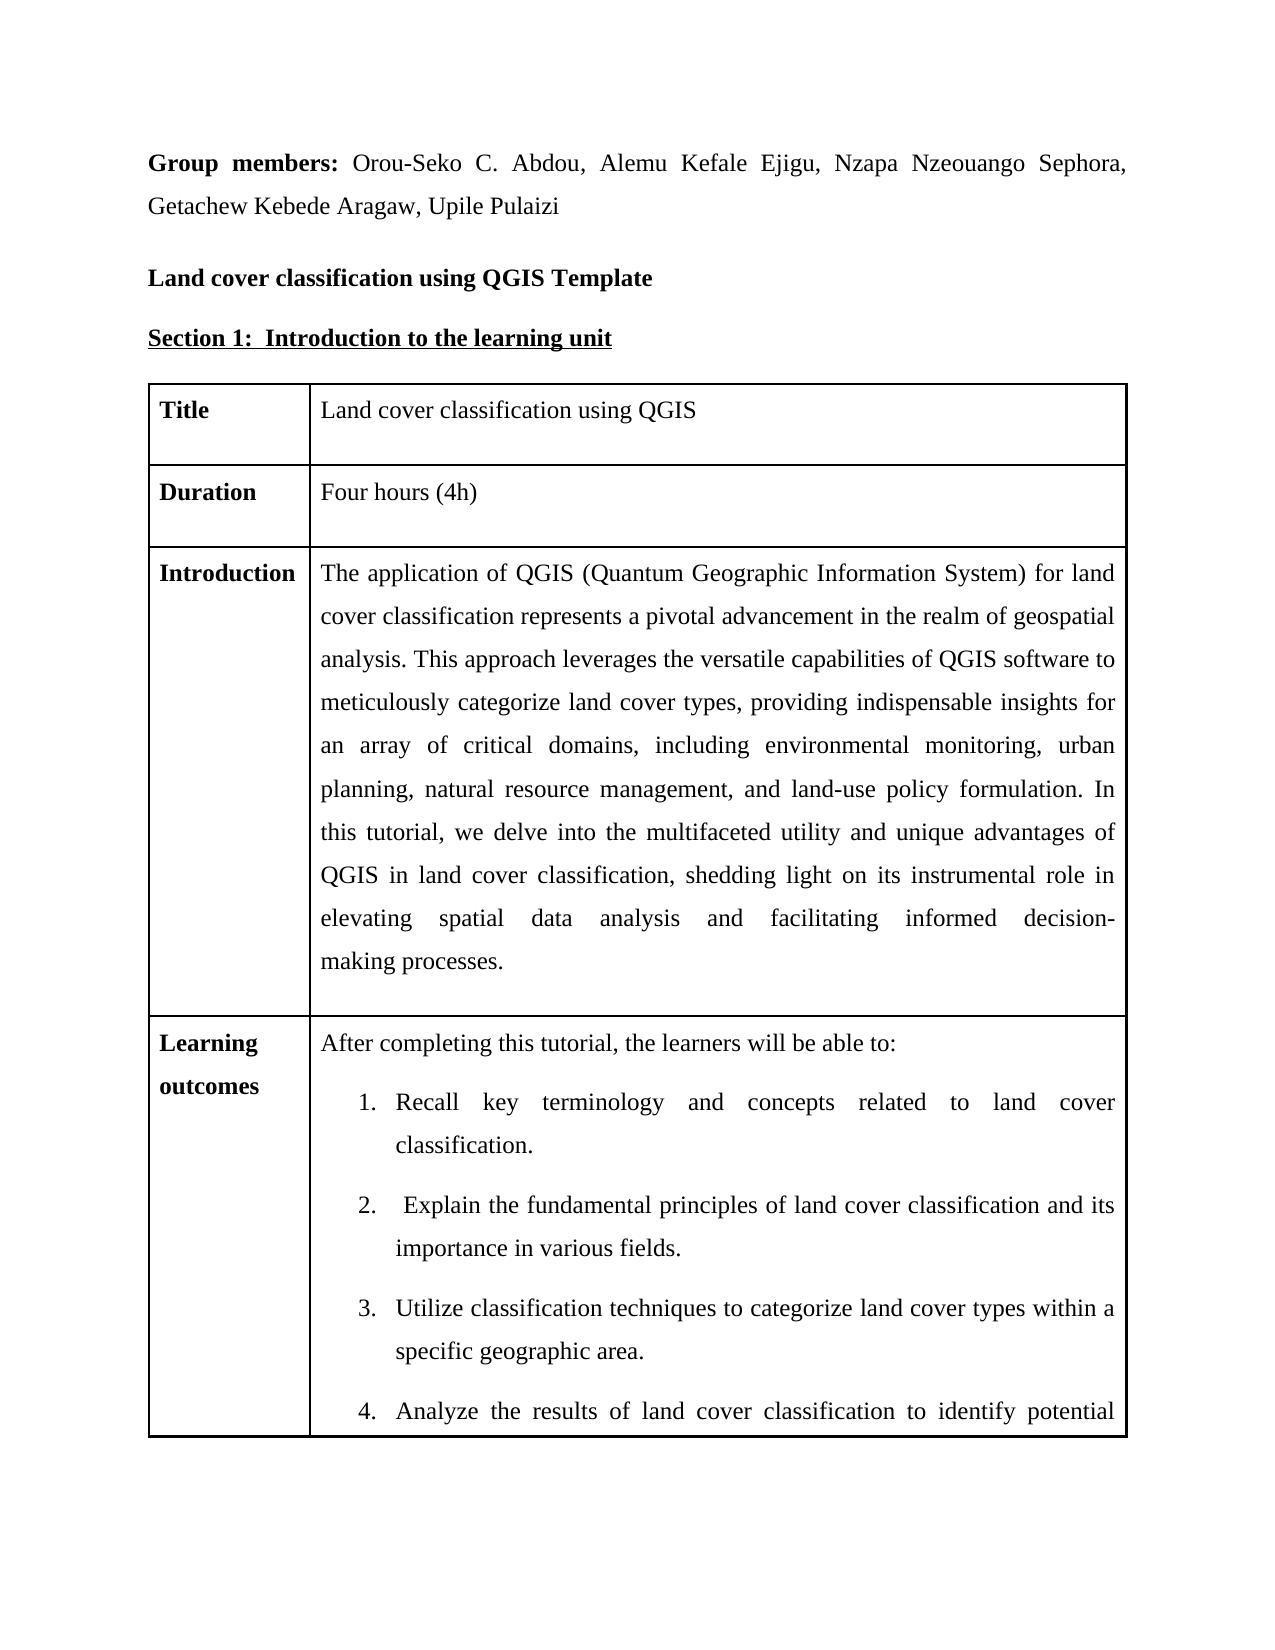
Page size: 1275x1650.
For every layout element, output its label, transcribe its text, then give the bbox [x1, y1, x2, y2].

text Group members: Orou-Seko C. Abdou, Alemu Kefale Ejigu, Nzapa Nzeouango Sephora, Getachew Kebede Aragaw, Upile Pulaizi [148, 148, 1127, 219]
table_cell Introduction [150, 548, 309, 1015]
table_cell Duration [150, 466, 309, 546]
table_header Title [150, 385, 309, 464]
table_cell Four hours (4h) [311, 466, 1125, 546]
table_header Land cover classification using QGIS [311, 385, 1125, 464]
text Land cover classification using QGIS Template [148, 263, 1127, 292]
table_cell Learning outcomes [150, 1017, 309, 1435]
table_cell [311, 1017, 1125, 1435]
table_cell The application of QGIS (Quantum Geographic Information System) for land cover classification represents a pivotal advancement in the realm of geospatial analysis. This approach leverages the versatile capabilities of QGIS software to meticulously categorize land cover types, providing indispensable insights for an array of critical domains, including environmental monitoring, urban planning, natural resource management, and land-use policy formulation. In this tutorial, we delve into the multifaceted utility and unique advantages of QGIS in land cover classification, shedding light on its instrumental role in elevating spatial data analysis and facilitating informed decision-making processes. [311, 548, 1125, 1015]
text Section 1: Introduction to the learning unit [148, 323, 1127, 352]
